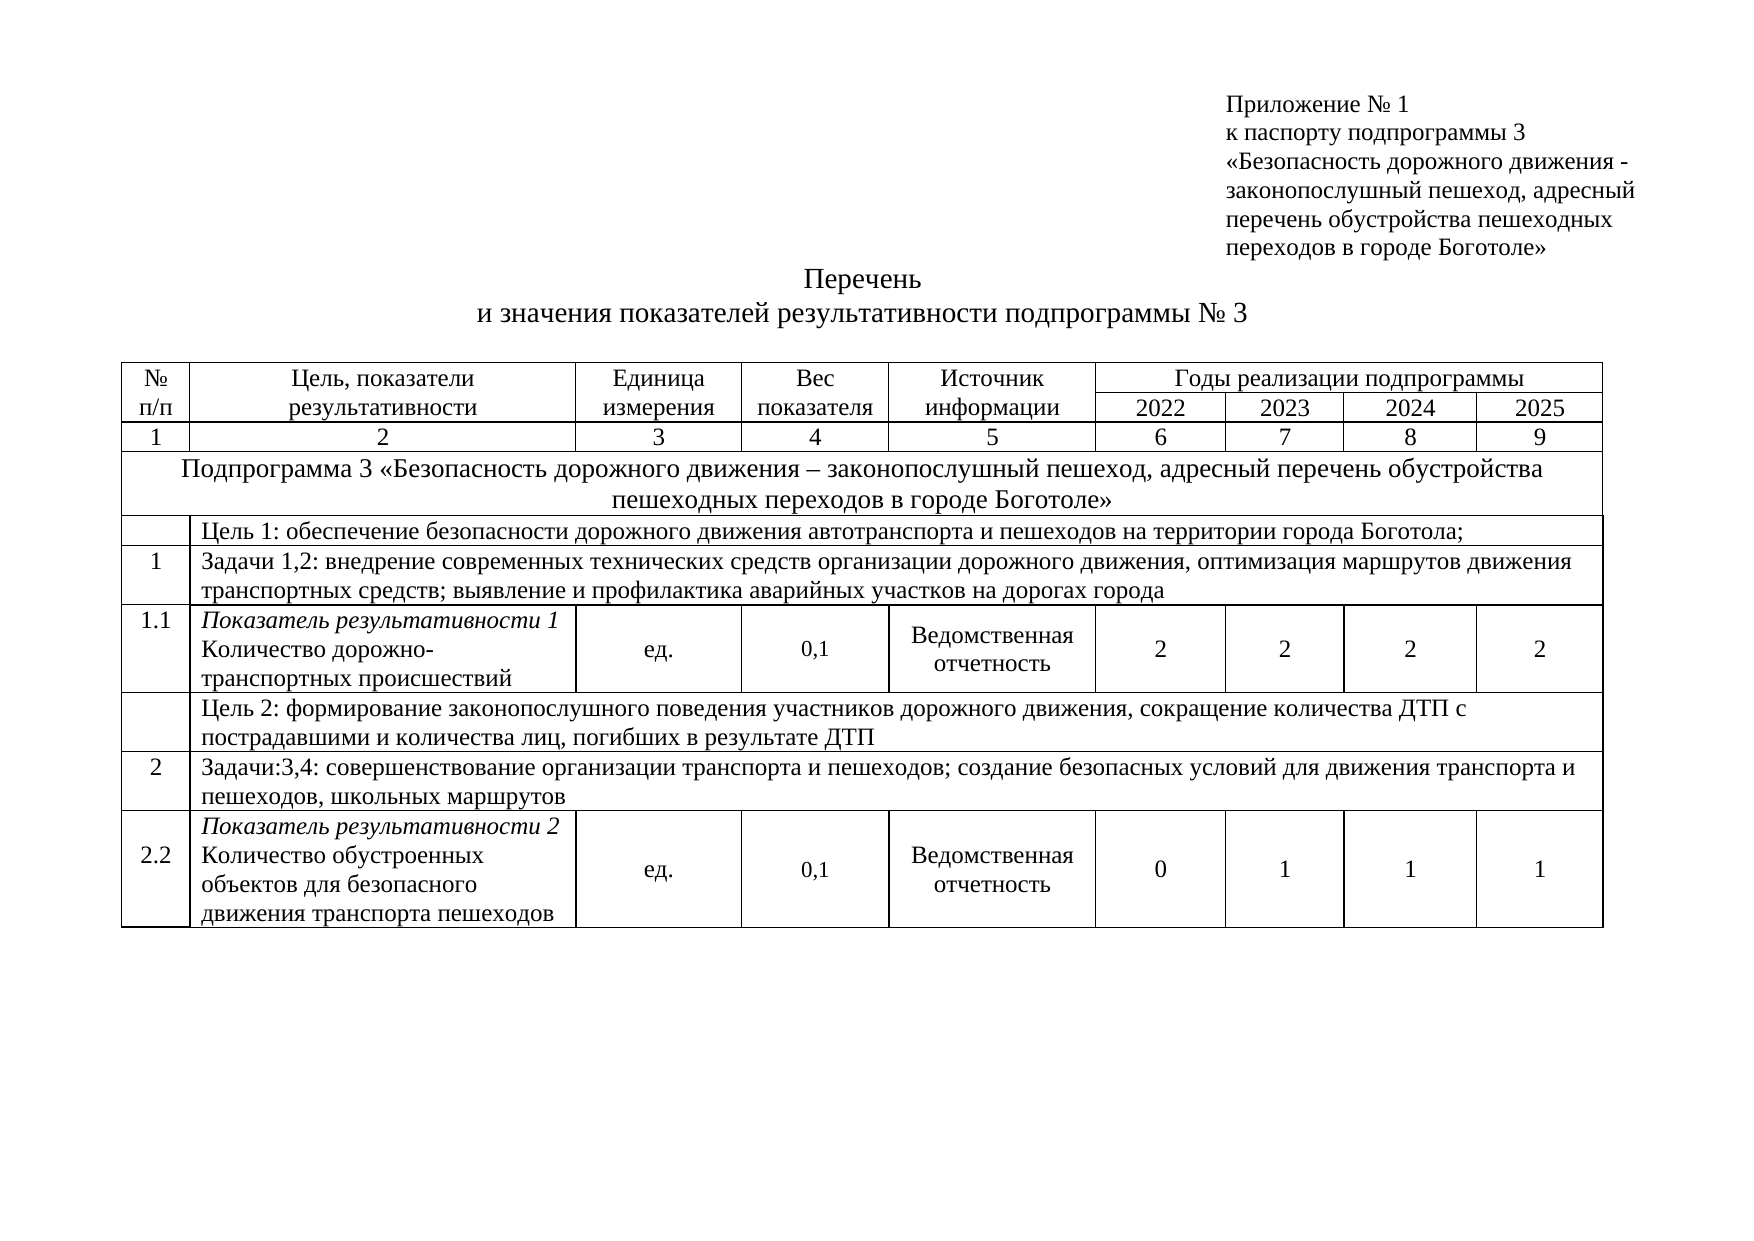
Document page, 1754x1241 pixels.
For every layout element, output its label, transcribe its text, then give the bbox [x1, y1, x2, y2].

table_cell 6 [1096, 423, 1225, 451]
table_cell 0,1 [742, 606, 888, 692]
table_header Цель, показатели результативности [190, 363, 575, 421]
table_cell Подпрограмма 3 «Безопасность дорожного движения – законопослушный пешеход, адресный перечень обустройства пешеходных переходов в городе Боготоле» [122, 452, 1602, 514]
text «Безопасность дорожного движения - [89, 146, 1636, 175]
table_cell 0 [1096, 811, 1225, 926]
table_cell 1 [1226, 811, 1343, 926]
table_cell 2 [1345, 606, 1476, 692]
table_cell Показатель результативности 2 Количество обустроенных объектов для безопасного движения транспорта пешеходов [191, 811, 575, 926]
table_header Годы реализации подпрограммы [1096, 363, 1602, 392]
table_cell 3 [576, 423, 741, 451]
table_cell 8 [1344, 423, 1476, 451]
text Приложение № 1 [89, 89, 1636, 117]
text законопослушный пешеход, адресный [89, 175, 1636, 204]
text перечень обустройства пешеходных [89, 204, 1636, 232]
table_cell 2023 [1226, 393, 1343, 421]
table_cell 1.1 [122, 605, 189, 692]
table_cell Ведомственная отчетность [890, 606, 1095, 692]
table_cell Задачи:3,4: совершенствование организации транспорта и пешеходов; создание безопасных условий для движения транспорта и пешеходов, школьных маршрутов [191, 752, 1602, 810]
table_cell ед. [577, 811, 741, 926]
table_header Источник информации [889, 363, 1095, 421]
table_cell Задачи 1,2: внедрение современных технических средств организации дорожного движения, оптимизация маршрутов движения транспортных средств; выявление и профилактика аварийных участков на дорогах города [191, 546, 1602, 604]
table_header № п/п [122, 363, 189, 421]
table_cell 0,1 [742, 811, 888, 926]
table_cell Цель 1: обеспечение безопасности дорожного движения автотранспорта и пешеходов на территории города Боготола; [191, 516, 1602, 545]
table_cell 2 [1477, 606, 1602, 692]
table_cell Ведомственная отчетность [890, 811, 1095, 926]
table_cell 1 [1477, 811, 1602, 926]
table_cell 9 [1477, 423, 1602, 451]
table_cell 1 [1345, 811, 1476, 926]
table_header Вес показателя [742, 363, 888, 421]
table_cell 1 [122, 423, 189, 451]
text к паспорту подпрограммы 3 [89, 117, 1636, 146]
table_cell 4 [742, 423, 888, 451]
table_cell 5 [889, 423, 1095, 451]
table_cell 2 [122, 752, 189, 810]
text переходов в городе Боготоле» [89, 232, 1636, 261]
table_cell 2022 [1096, 393, 1225, 421]
table_cell 2.2 [122, 811, 189, 926]
table_cell 7 [1226, 423, 1343, 451]
table_cell 2025 [1477, 393, 1602, 421]
table_cell 2 [1096, 606, 1225, 692]
table_cell 1 [122, 546, 189, 604]
text Перечень [89, 261, 1636, 295]
table_header Единица измерения [576, 363, 741, 421]
table_cell 2024 [1344, 393, 1476, 421]
table_cell Цель 2: формирование законопослушного поведения участников дорожного движения, сокращение количества ДТП с пострадавшими и количества лиц, погибших в результате ДТП [191, 693, 1602, 751]
table_cell [122, 693, 189, 751]
text и значения показателей результативности подпрограммы № 3 [89, 295, 1636, 328]
table_cell ед. [577, 606, 741, 692]
table_cell [122, 516, 189, 545]
table_cell 2 [190, 423, 575, 451]
table_cell Показатель результативности 1 Количество дорожно-транспортных происшествий [191, 606, 575, 692]
table_cell 2 [1226, 606, 1343, 692]
